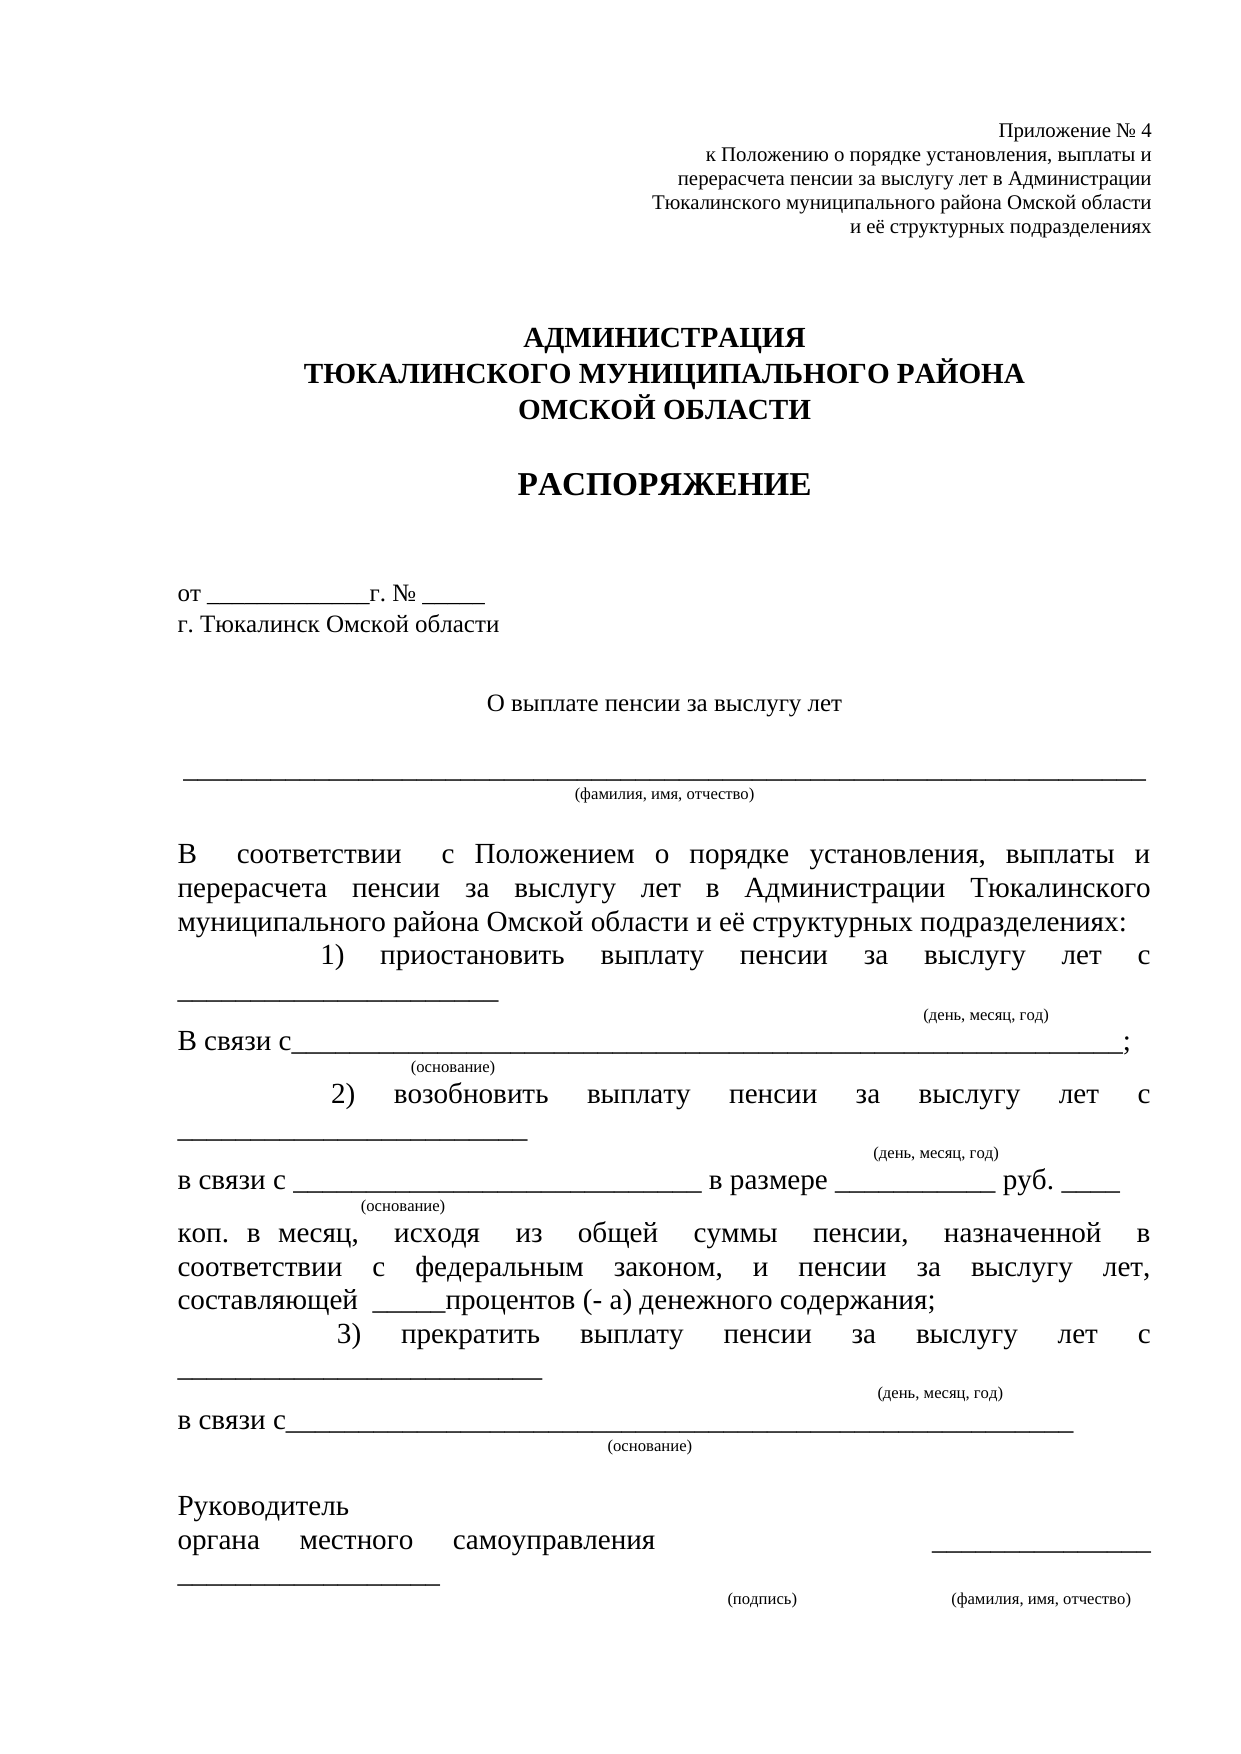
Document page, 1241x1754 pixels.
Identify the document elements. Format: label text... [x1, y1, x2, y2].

text ТЮКАЛИНСКОГО МУНИЦИПАЛЬНОГО РАЙОНА [177, 356, 1152, 390]
text РАСПОРЯЖЕНИЕ [177, 465, 1152, 503]
text (подпись) (фамилия, имя, отчество) [177, 1589, 1152, 1608]
text (основание) [177, 1436, 1152, 1455]
text 1) приостановить выплату пенсии за выслугу лет с ______________________ [177, 937, 1152, 1004]
text перерасчета пенсии за выслугу лет в Администрации [177, 166, 1152, 190]
text (день, месяц, год) [177, 1383, 1152, 1402]
text коп. в месяц, исходя из общей суммы пенсии, назначенной в соответствии с федеральным законом, и пенсии за выслугу лет, составляющей _____процентов (- а) денежного содержания; [177, 1215, 1152, 1316]
text О выплате пенсии за выслугу лет [177, 688, 1152, 717]
text 3) прекратить выплату пенсии за выслугу лет с _________________________ [177, 1316, 1152, 1383]
text (основание) [177, 1057, 1152, 1076]
text (день, месяц, год) [177, 1143, 1152, 1162]
text в связи с______________________________________________________ [177, 1402, 1152, 1436]
text (день, месяц, год) [177, 1004, 1152, 1023]
text В связи с_________________________________________________________; [177, 1023, 1152, 1057]
text АДМИНИСТРАЦИЯ [177, 320, 1152, 354]
text органа местного самоуправления _______________ __________________ [177, 1522, 1152, 1589]
text г. Тюкалинск Омской области [177, 609, 1152, 638]
text Руководитель [177, 1488, 1152, 1522]
text В соответствии с Положением о порядке установления, выплаты и перерасчета пенсии за выслугу лет в Администрации Тюкалинского муниципального района Омской области и её структурных подразделениях: [177, 837, 1152, 937]
text Тюкалинского муниципального района Омской области [177, 190, 1152, 214]
text в связи с ____________________________ в размере ___________ руб. ____ [177, 1162, 1152, 1196]
text от _____________г. № _____ [177, 578, 1152, 607]
text и её структурных подразделениях [177, 214, 1152, 238]
text ОМСКОЙ ОБЛАСТИ [177, 392, 1152, 426]
text 2) возобновить выплату пенсии за выслугу лет с ________________________ [177, 1076, 1152, 1143]
text (основание) [177, 1196, 1152, 1215]
text к Положению о порядке установления, выплаты и [177, 142, 1152, 166]
text Приложение № 4 [177, 118, 1152, 142]
text __________________________________________________________________ (фамилия, имя, отчество) [177, 750, 1152, 803]
